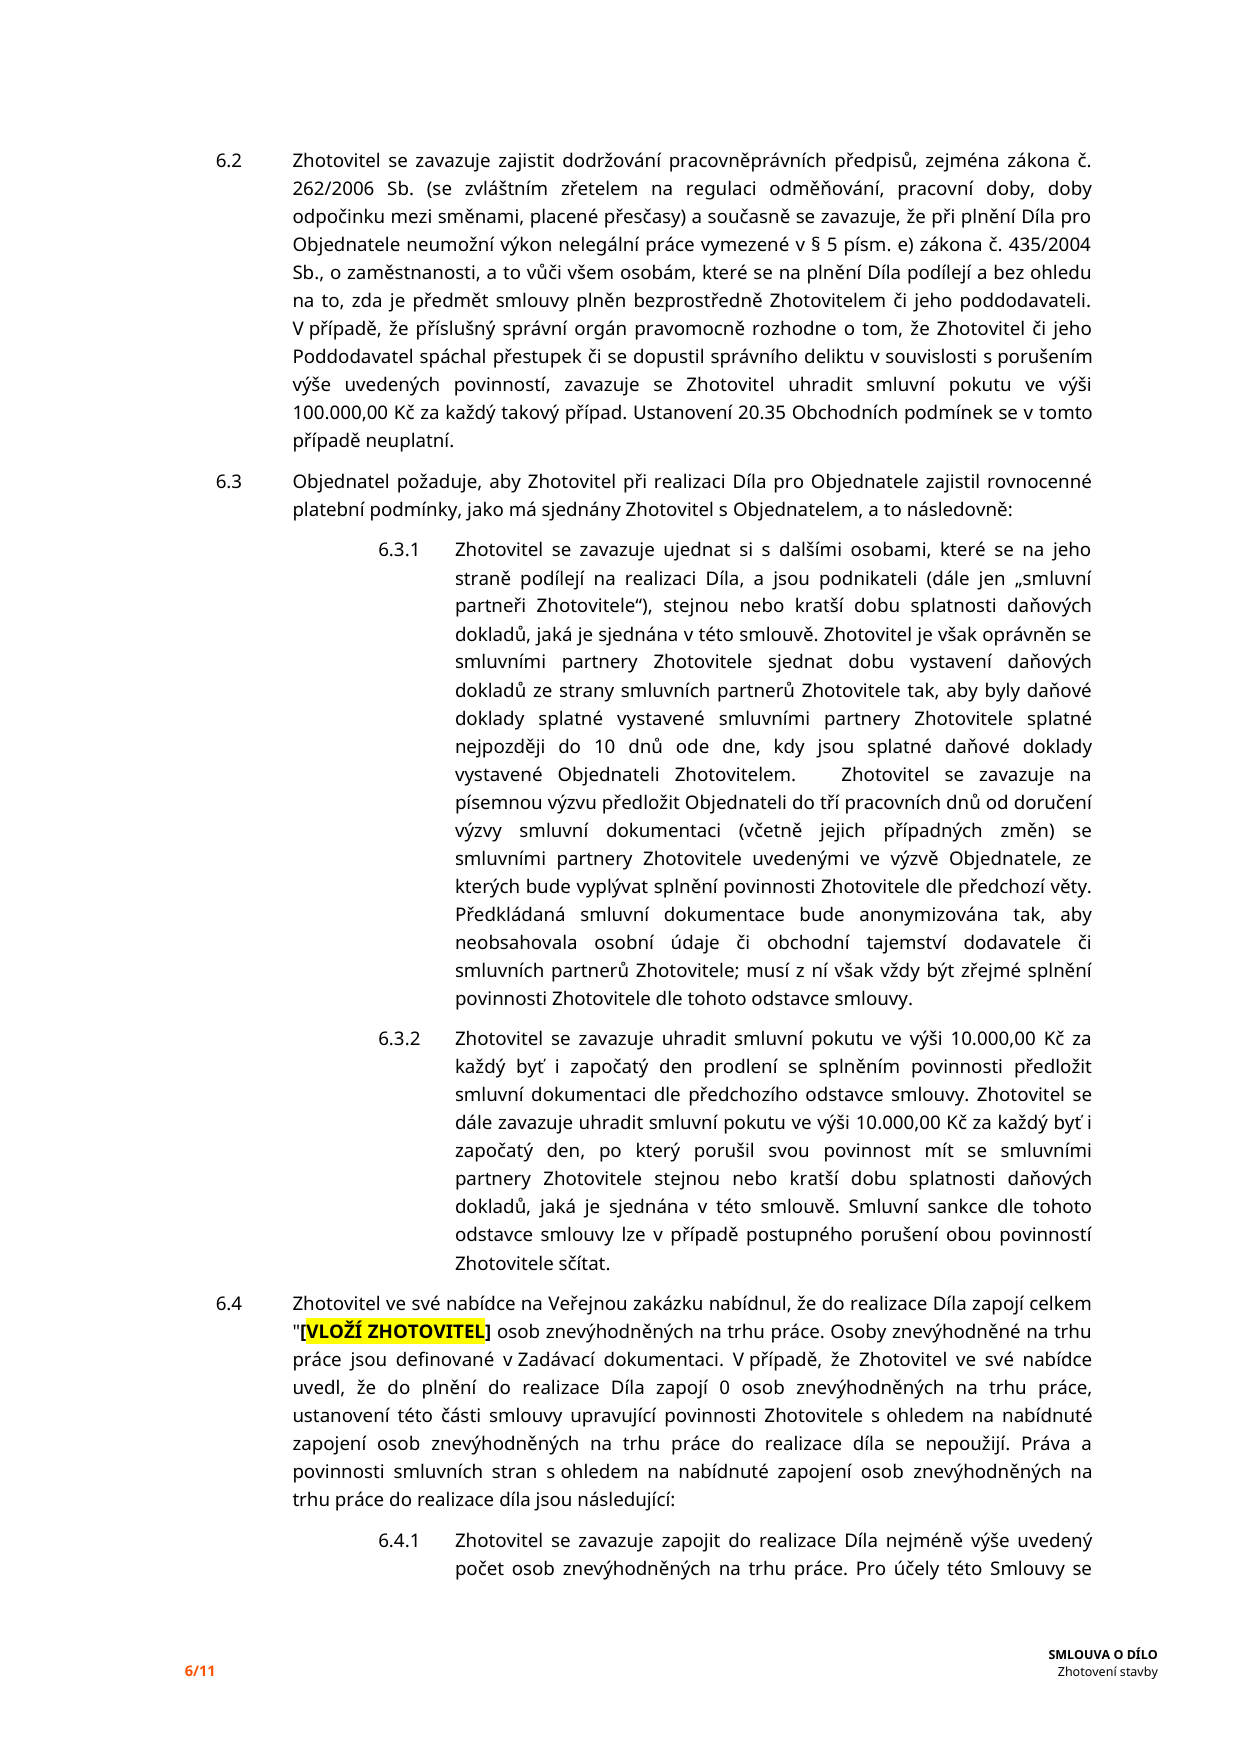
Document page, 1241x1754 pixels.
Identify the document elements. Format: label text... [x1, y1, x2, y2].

text Zhotovitel se zavazuje ujednat si s dalšími osobami, které se na jeho straně podílejí na realizaci Díla, a jsou podnikateli (dále jen „smluvní partneři Zhotovitele“), stejnou nebo kratší dobu splatnosti daňových dokladů, jaká je sjednána v této smlouvě. Zhotovitel je však oprávněn se smluvními partnery Zhotovitele sjednat dobu vystavení daňových dokladů ze strany smluvních partnerů Zhotovitele tak, aby byly daňové doklady splatné vystavené smluvními partnery Zhotovitele splatné nejpozději do 10 dnů ode dne, kdy jsou splatné daňové doklady vystavené Objednateli Zhotovitelem. Zhotovitel se zavazuje na písemnou výzvu předložit Objednateli do tří pracovních dnů od doručení výzvy smluvní dokumentaci (včetně jejich případných změn) se smluvními partnery Zhotovitele uvedenými ve výzvě Objednatele, ze kterých bude vyplývat splnění povinnosti Zhotovitele dle předchozí věty. Předkládaná smluvní dokumentace bude anonymizována tak, aby neobsahovala osobní údaje či obchodní tajemství dodavatele či smluvních partnerů Zhotovitele; musí z ní však vždy být zřejmé splnění povinnosti Zhotovitele dle tohoto odstavce smlouvy. [378, 537, 1093, 1011]
text Zhotovitel ve své nabídce na Veřejnou zakázku nabídnul, že do realizace Díla zapojí celkem "[VLOŽÍ ZHOTOVITEL] osob znevýhodněných na trhu práce. Osoby znevýhodněné na trhu práce jsou definované v Zadávací dokumentaci. V případě, že Zhotovitel ve své nabídce uvedl, že do plnění do realizace Díla zapojí 0 osob znevýhodněných na trhu práce, ustanovení této části smlouvy upravující povinnosti Zhotovitele s ohledem na nabídnuté zapojení osob znevýhodněných na trhu práce do realizace díla se nepoužijí. Práva a povinnosti smluvních stran s ohledem na nabídnuté zapojení osob znevýhodněných na trhu práce do realizace díla jsou následující: [216, 1290, 1093, 1512]
text Objednatel požaduje, aby Zhotovitel při realizaci Díla pro Objednatele zajistil rovnocenné platební podmínky, jako má sjednány Zhotovitel s Objednatelem, a to následovně: [216, 468, 1093, 522]
text Zhotovitel se zavazuje uhradit smluvní pokutu ve výši 10.000,00 Kč za každý byť i započatý den prodlení se splněním povinnosti předložit smluvní dokumentaci dle předchozího odstavce smlouvy. Zhotovitel se dále zavazuje uhradit smluvní pokutu ve výši 10.000,00 Kč za každý byť i započatý den, po který porušil svou povinnost mít se smluvními partnery Zhotovitele stejnou nebo kratší dobu splatnosti daňových dokladů, jaká je sjednána v této smlouvě. Smluvní sankce dle tohoto odstavce smlouvy lze v případě postupného porušení obou povinností Zhotovitele sčítat. [378, 1026, 1093, 1275]
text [378, 1527, 1093, 1581]
text Zhotovitel se zavazuje zajistit dodržování pracovněprávních předpisů, zejména zákona č. 262/2006 Sb. (se zvláštním zřetelem na regulaci odměňování, pracovní doby, doby odpočinku mezi směnami, placené přesčasy) a současně se zavazuje, že při plnění Díla pro Objednatele neumožní výkon nelegální práce vymezené v § 5 písm. e) zákona č. 435/2004 Sb., o zaměstnanosti, a to vůči všem osobám, které se na plnění Díla podílejí a bez ohledu na to, zda je předmět smlouvy plněn bezprostředně Zhotovitelem či jeho poddodavateli. V případě, že příslušný správní orgán pravomocně rozhodne o tom, že Zhotovitel či jeho Poddodavatel spáchal přestupek či se dopustil správního deliktu v souvislosti s porušením výše uvedených povinností, zavazuje se Zhotovitel uhradit smluvní pokutu ve výši 100.000,00 Kč za každý takový případ. Ustanovení 20.35 Obchodních podmínek se v tomto případě neuplatní. [216, 147, 1093, 453]
